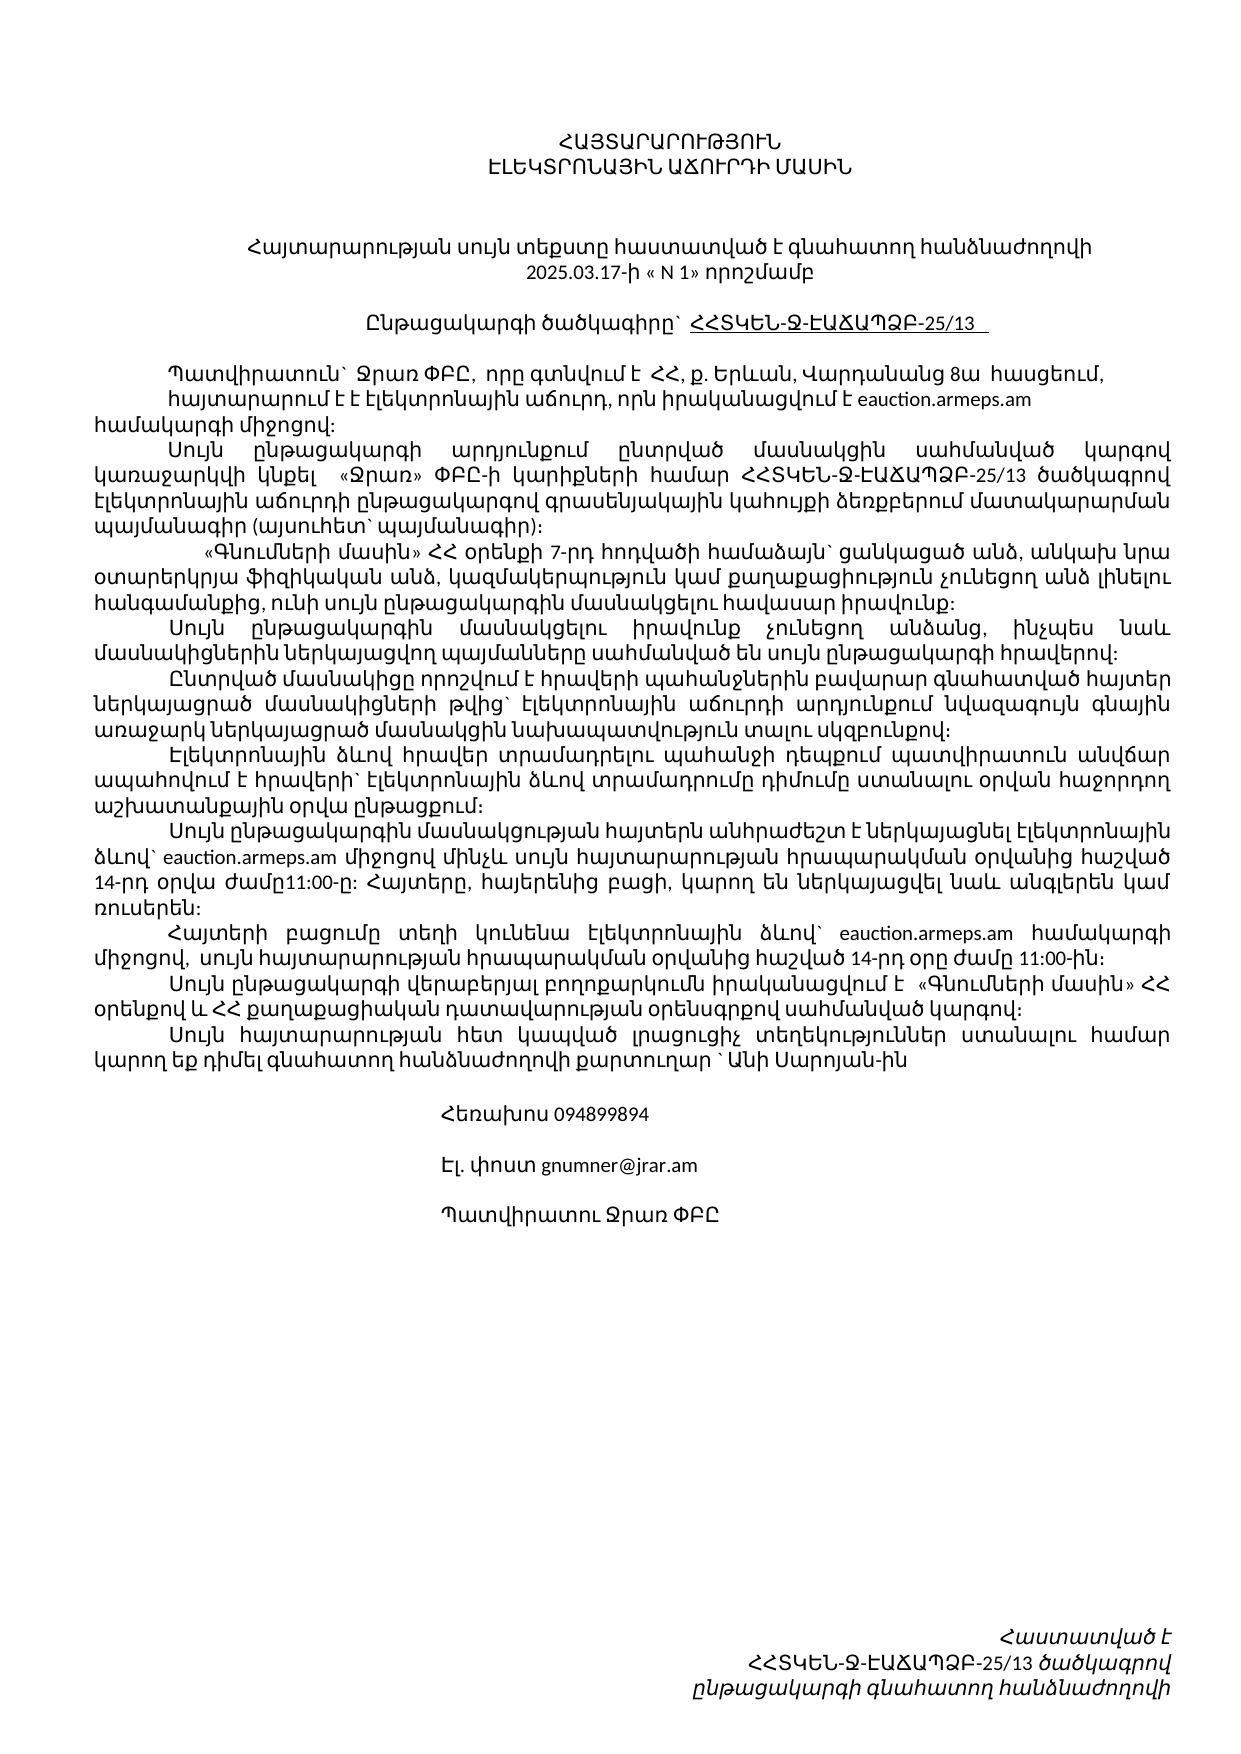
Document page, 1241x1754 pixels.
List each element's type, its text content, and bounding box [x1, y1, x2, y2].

text Պատվիրատուն` Ջրառ ՓԲԸ, որը գտնվում է ՀՀ, ք. Երևան, Վարդանանց 8ա հասցեում, [94, 361, 1171, 386]
text հայտարարում է է էլեկտրոնային աճուրդ, որն իրականացվում է eauction.armeps.am համակարգի միջոցով: [94, 386, 1171, 437]
text Էլ. փոստ gnumner@jrar.am [94, 1152, 1171, 1177]
text Հայտարարության սույն տեքստը հաստատված է գնահատող հանձնաժողովի [94, 234, 1171, 259]
text Հայտերի բացումը տեղի կունենա էլեկտրոնային ձևով` eauction.armeps.am համակարգի միջոցով, սույն հայտարարության հրապարակման օրվանից հաշված 14-րդ օրը ժամը 11:00-ին։ [94, 920, 1171, 971]
text 2025.03.17 -ի « N 1» որոշմամբ [94, 259, 1171, 285]
text Ընթացակարգի ծածկագիրը` ՀՀՏԿԵՆ-Ջ-ԷԱՃԱՊՁԲ-25/13 [94, 310, 1171, 336]
text Հաստատված է [94, 1624, 1171, 1650]
text ՀՀՏԿԵՆ-Ջ-ԷԱՃԱՊՁԲ-25/13 ծածկագրով [94, 1650, 1171, 1675]
text Սույն ընթացակարգի վերաբերյալ բողոքարկումն իրականացվում է «Գնումների մասին» ՀՀ օրենքով և ՀՀ քաղաքացիական դատավարության օրենսգրքով սահմանված կարգով։ [94, 971, 1171, 1022]
text Սույն ընթացակարգին մասնակցության հայտերն անհրաժեշտ է ներկայացնել էլեկտրոնային ձևով` eauction.armeps.am միջոցով մինչև սույն հայտարարության հրապարակման օրվանից հաշված 14-րդ օրվա ժամը11:00-ը: Հայտերը, հայերենից բացի, կարող են ներկայացվել նաև անգլերեն կամ ռուսերեն: [94, 818, 1171, 920]
text Ընտրված մասնակիցը որոշվում է հրավերի պահանջներին բավարար գնահատված հայտեր ներկայացրած մասնակիցների թվից` էլեկտրոնային աճուրդի արդյունքում նվազագույն գնային առաջարկ ներկայացրած մասնակցին նախապատվություն տալու սկզբունքով։ [94, 666, 1171, 742]
text ընթացակարգի գնահատող հանձնաժողովի [94, 1675, 1171, 1701]
text Պատվիրատու Ջրառ ՓԲԸ [94, 1203, 1171, 1228]
text Սույն ընթացակարգին մասնակցելու իրավունք չունեցող անձանց, ինչպես նաև մասնակիցներին ներկայացվող պայմանները սահմանված են սույն ընթացակարգի հրավերով: [94, 615, 1171, 666]
text Սույն ընթացակարգի արդյունքում ընտրված մասնակցին սահմանված կարգով կառաջարկվի կնքել «Ջրառ» ՓԲԸ-ի կարիքների համար ՀՀՏԿԵՆ-Ջ-ԷԱՃԱՊՁԲ-25/13 ծածկագրով էլեկտրոնային աճուրդի ընթացակարգով գրասենյակային կահույքի ձեռքբերում մատակարարման պայմանագիր (այսուհետ` պայմանագիր)։ [94, 437, 1171, 539]
text Հեռախոս 094899894 [94, 1101, 1171, 1126]
text Էլեկտրոնային ձևով հրավեր տրամադրելու պահանջի դեպքում պատվիրատուն անվճար ապահովում է հրավերի` էլեկտրոնային ձևով տրամադրումը դիմումը ստանալու օրվան հաջորդող աշխատանքային օրվա ընթացքում։ [94, 742, 1171, 818]
text ԷԼԵԿՏՐՈՆԱՅԻՆ ԱՃՈՒՐԴԻ ՄԱՍԻՆ [94, 154, 1171, 180]
text «Գնումների մասին» ՀՀ օրենքի 7-րդ հոդվածի համաձայն` ցանկացած անձ, անկախ նրա օտարերկրյա ֆիզիկական անձ, կազմակերպություն կամ քաղաքացիություն չունեցող անձ լինելու հանգամանքից, ունի սույն ընթացակարգին մասնակցելու հավասար իրավունք: [94, 539, 1171, 615]
text ՀԱՅՏԱՐԱՐՈՒԹՅՈՒՆ [94, 129, 1171, 154]
text Սույն հայտարարության հետ կապված լրացուցիչ տեղեկություններ ստանալու համար կարող եք դիմել գնահատող հանձնաժողովի քարտուղար ` Անի Սարոյան-ին [94, 1022, 1171, 1073]
